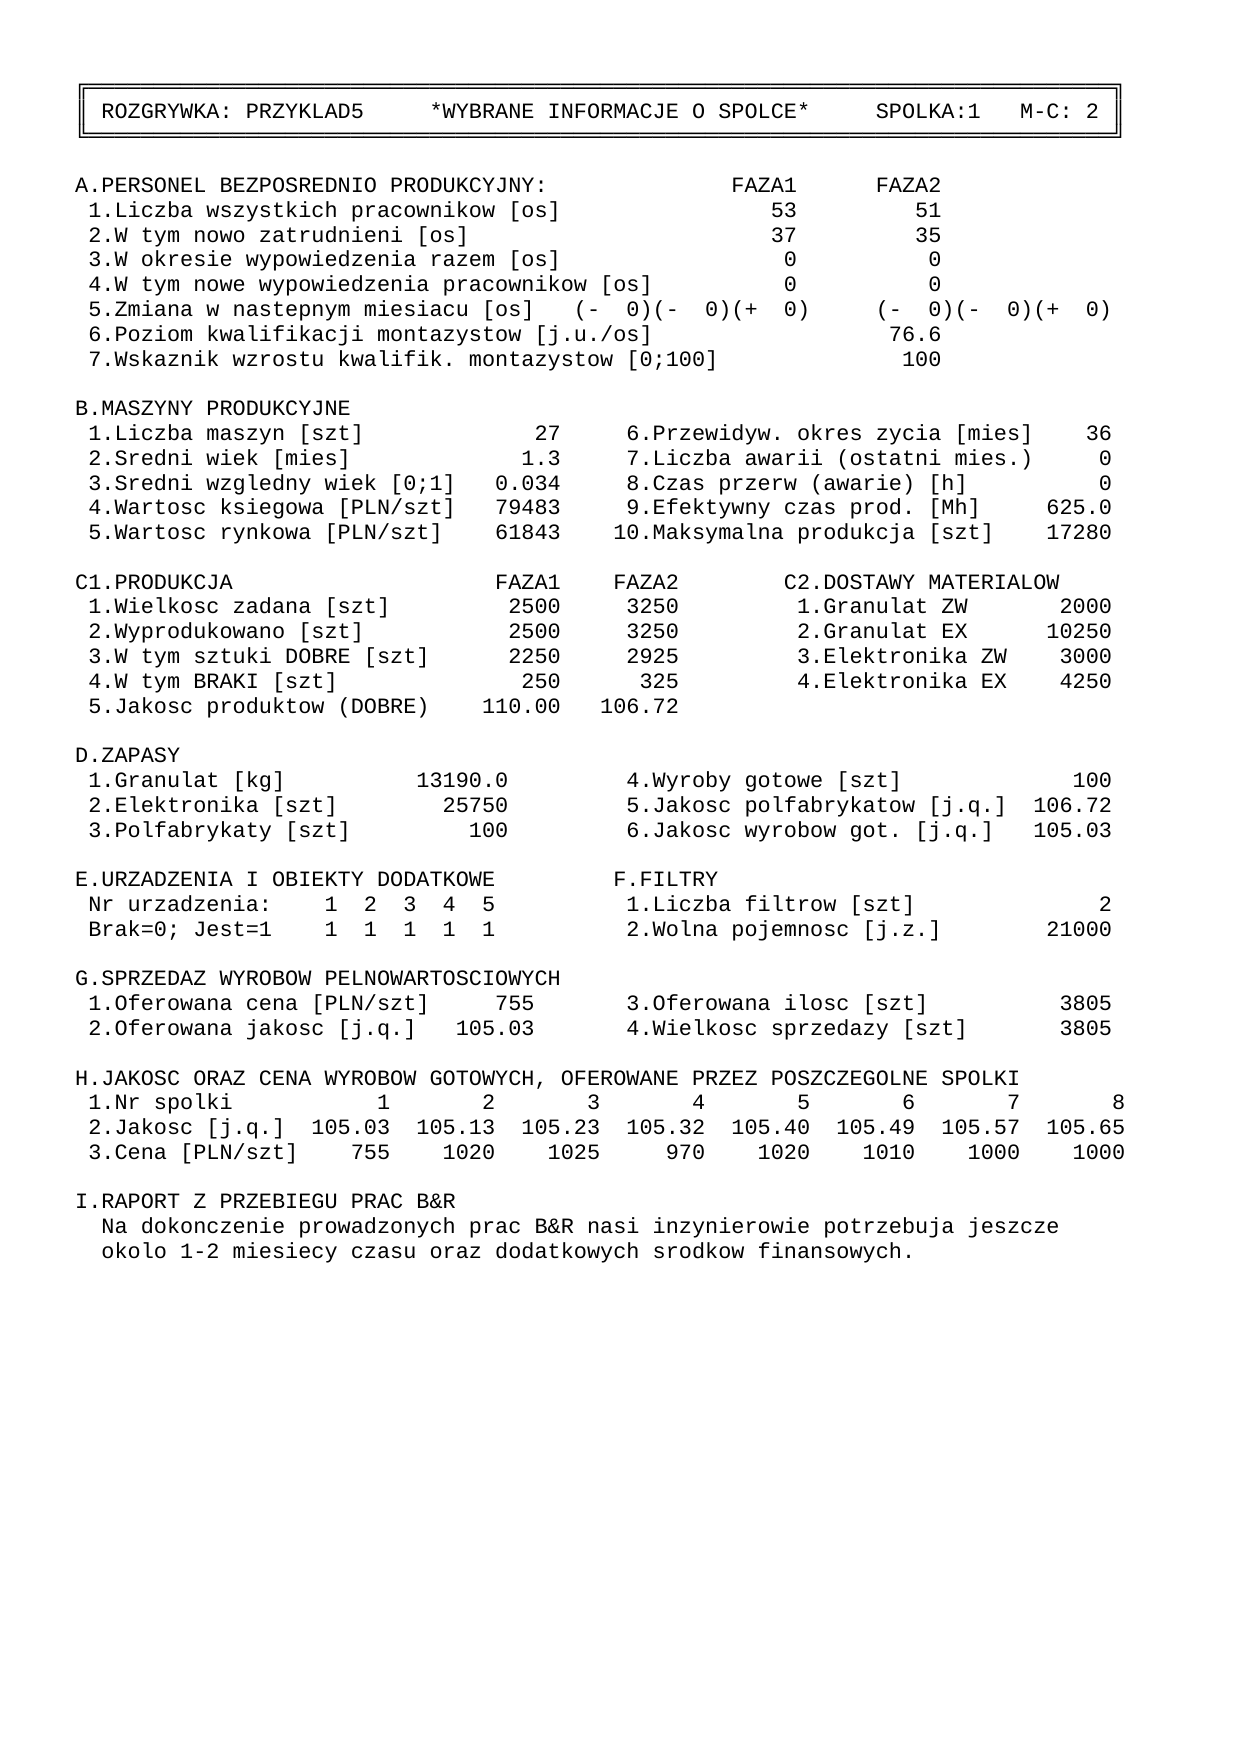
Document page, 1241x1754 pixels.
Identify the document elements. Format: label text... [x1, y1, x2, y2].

text 7.Wskaznik wzrostu kwalifik. montazystow [0;100] 100 [75, 348, 1165, 372]
text 1.Wielkosc zadana [szt] 2500 3250 1.Granulat ZW 2000 [75, 596, 1165, 620]
text I.RAPORT Z PRZEBIEGU PRAC B&R [75, 1191, 1165, 1215]
text G.SPRZEDAZ WYROBOW PELNOWARTOSCIOWYCH [75, 967, 1165, 992]
text 1.Liczba wszystkich pracownikow [os] 53 51 [75, 199, 1165, 224]
text 2.Elektronika [szt] 25750 5.Jakosc polfabrykatow [j.q.] 106.72 [75, 794, 1165, 819]
text 1.Granulat [kg] 13190.0 4.Wyroby gotowe [szt] 100 [75, 769, 1165, 794]
text 6.Poziom kwalifikacji montazystow [j.u./os] 76.6 [75, 323, 1165, 348]
text ╔══════════════════════════════════════════════════════════════════════════════╗ [75, 75, 1165, 100]
text 3.W okresie wypowiedzenia razem [os] 0 0 [75, 248, 1165, 273]
text 3.Sredni wzgledny wiek [0;1] 0.034 8.Czas przerw (awarie) [h] 0 [75, 472, 1165, 496]
text E.URZADZENIA I OBIEKTY DODATKOWE F.FILTRY [75, 868, 1165, 893]
text 1.Nr spolki 1 2 3 4 5 6 7 8 [75, 1091, 1165, 1116]
text 2.Jakosc [j.q.] 105.03 105.13 105.23 105.32 105.40 105.49 105.57 105.65 [75, 1116, 1165, 1141]
text ╚══════════════════════════════════════════════════════════════════════════════╝ [75, 124, 1165, 149]
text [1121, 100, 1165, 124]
text 5.Wartosc rynkowa [PLN/szt] 61843 10.Maksymalna produkcja [szt] 17280 [75, 521, 1165, 546]
text C1.PRODUKCJA FAZA1 FAZA2 C2.DOSTAWY MATERIALOW [75, 571, 1165, 596]
text 5.Zmiana w nastepnym miesiacu [os] (- 0)(- 0)(+ 0) (- 0)(- 0)(+ 0) [75, 298, 1165, 323]
text A.PERSONEL BEZPOSREDNIO PRODUKCYJNY: FAZA1 FAZA2 [75, 174, 1165, 199]
text Brak=0; Jest=1 1 1 1 1 1 2.Wolna pojemnosc [j.z.] 21000 [75, 918, 1165, 943]
text ║ ROZGRYWKA: PRZYKLAD5 *WYBRANE INFORMACJE O SPOLCE* SPOLKA:1 M-C: 2 ║ [84, 100, 1116, 124]
text 4.Wartosc ksiegowa [PLN/szt] 79483 9.Efektywny czas prod. [Mh] 625.0 [75, 496, 1165, 521]
text 3.Polfabrykaty [szt] 100 6.Jakosc wyrobow got. [j.q.] 105.03 [75, 819, 1165, 843]
text 2.W tym nowo zatrudnieni [os] 37 35 [75, 224, 1165, 248]
text D.ZAPASY [75, 744, 1165, 769]
text B.MASZYNY PRODUKCYJNE [75, 397, 1165, 422]
text 1.Oferowana cena [PLN/szt] 755 3.Oferowana ilosc [szt] 3805 [75, 992, 1165, 1017]
text Na dokonczenie prowadzonych prac B&R nasi inzynierowie potrzebuja jeszcze [75, 1215, 1165, 1240]
text 3.Cena [PLN/szt] 755 1020 1025 970 1020 1010 1000 1000 [75, 1141, 1165, 1166]
text 2.Wyprodukowano [szt] 2500 3250 2.Granulat EX 10250 [75, 620, 1165, 645]
text 2.Oferowana jakosc [j.q.] 105.03 4.Wielkosc sprzedazy [szt] 3805 [75, 1017, 1165, 1042]
text 1.Liczba maszyn [szt] 27 6.Przewidyw. okres zycia [mies] 36 [75, 422, 1165, 447]
text 2.Sredni wiek [mies] 1.3 7.Liczba awarii (ostatni mies.) 0 [75, 447, 1165, 472]
text H.JAKOSC ORAZ CENA WYROBOW GOTOWYCH, OFEROWANE PRZEZ POSZCZEGOLNE SPOLKI [75, 1067, 1165, 1091]
text 4.W tym nowe wypowiedzenia pracownikow [os] 0 0 [75, 273, 1165, 298]
text 4.W tym BRAKI [szt] 250 325 4.Elektronika EX 4250 [75, 670, 1165, 695]
text okolo 1-2 miesiecy czasu oraz dodatkowych srodkow finansowych. [75, 1240, 1165, 1265]
text 5.Jakosc produktow (DOBRE) 110.00 106.72 [75, 695, 1165, 719]
text 3.W tym sztuki DOBRE [szt] 2250 2925 3.Elektronika ZW 3000 [75, 645, 1165, 670]
text Nr urzadzenia: 1 2 3 4 5 1.Liczba filtrow [szt] 2 [75, 893, 1165, 918]
